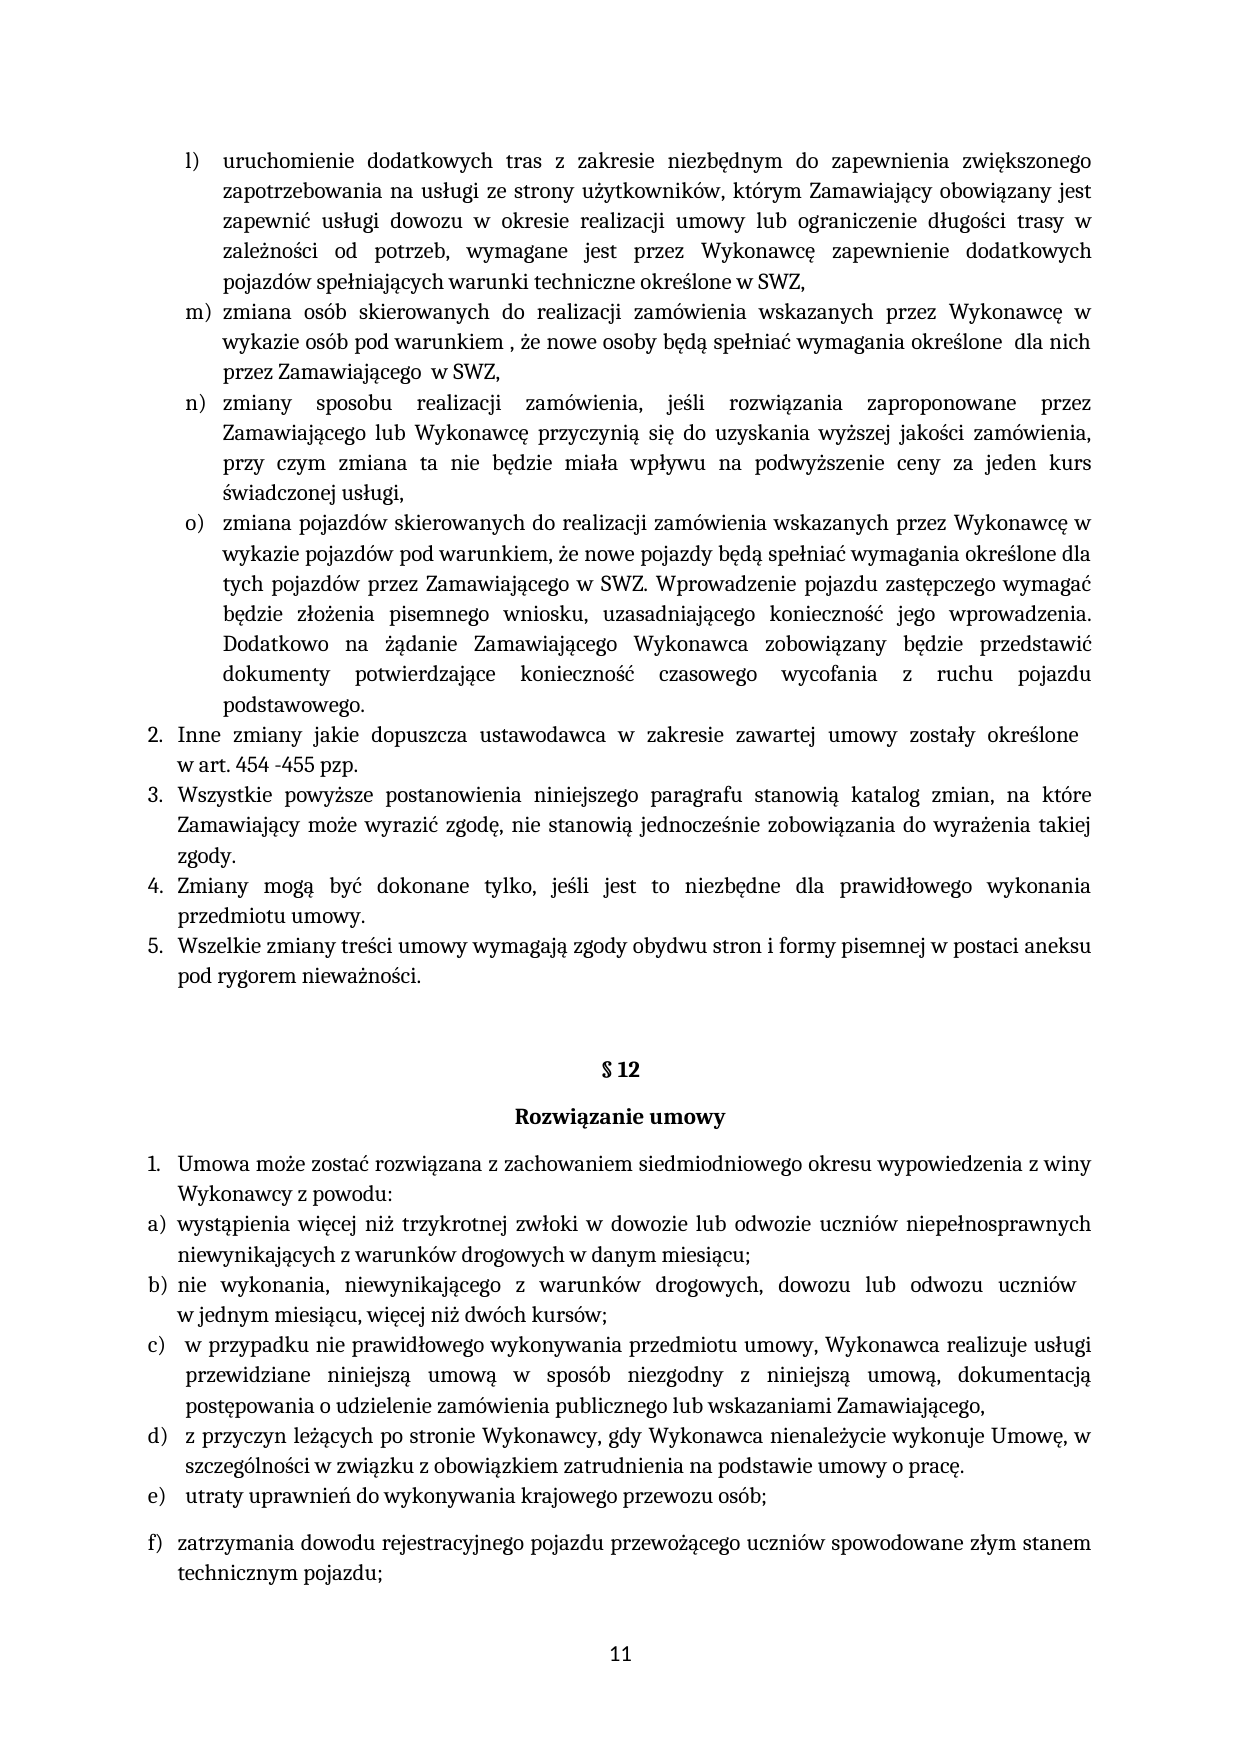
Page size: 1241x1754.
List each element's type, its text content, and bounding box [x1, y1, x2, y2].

list Umowa może zostać rozwiązana z zachowaniem siedmiodniowego okresu wypowiedzenia z winy Wykonawcy z powodu: [148, 1151, 1093, 1207]
list nie wykonania, niewynikającego z warunków drogowych, dowozu lub odwozu uczniów w jednym miesiącu, więcej niż dwóch kursów; [148, 1272, 1093, 1328]
list zmiana osób skierowanych do realizacji zamówienia wskazanych przez Wykonawcę w wykazie osób pod warunkiem , że nowe osoby będą spełniać wymagania określone dla nich przez Zamawiającego w SWZ, [185, 299, 1093, 385]
list zmiana pojazdów skierowanych do realizacji zamówienia wskazanych przez Wykonawcę w wykazie pojazdów pod warunkiem, że nowe pojazdy będą spełniać wymagania określone dla tych pojazdów przez Zamawiającego w SWZ. Wprowadzenie pojazdu zastępczego wymagać będzie złożenia pisemnego wniosku, uzasadniającego konieczność jego wprowadzenia. Dodatkowo na żądanie Zamawiającego Wykonawca zobowiązany będzie przedstawić dokumenty potwierdzające konieczność czasowego wycofania z ruchu pojazdu podstawowego. [185, 510, 1093, 718]
list utraty uprawnień do wykonywania krajowego przewozu osób; [148, 1483, 1093, 1509]
list Wszystkie powyższe postanowienia niniejszego paragrafu stanowią katalog zmian, na które Zamawiający może wyrazić zgodę, nie stanowią jednocześnie zobowiązania do wyrażenia takiej zgody. [148, 782, 1093, 869]
list z przyczyn leżących po stronie Wykonawcy, gdy Wykonawca nienależycie wykonuje Umowę, w szczególności w związku z obowiązkiem zatrudnienia na podstawie umowy o pracę. [148, 1423, 1093, 1479]
text § 12 [148, 1057, 1093, 1083]
list Inne zmiany jakie dopuszcza ustawodawca w zakresie zawartej umowy zostały określone w art. 454 -455 pzp. [148, 722, 1093, 778]
list w przypadku nie prawidłowego wykonywania przedmiotu umowy, Wykonawca realizuje usługi przewidziane niniejszą umową w sposób niezgodny z niniejszą umową, dokumentacją postępowania o udzielenie zamówienia publicznego lub wskazaniami Zamawiającego, [148, 1332, 1093, 1419]
list Zmiany mogą być dokonane tylko, jeśli jest to niezbędne dla prawidłowego wykonania przedmiotu umowy. [148, 873, 1093, 929]
list Wszelkie zmiany treści umowy wymagają zgody obydwu stron i formy pisemnej w postaci aneksu pod rygorem nieważności. [148, 933, 1093, 989]
text Rozwiązanie umowy [148, 1104, 1093, 1130]
list zmiany sposobu realizacji zamówienia, jeśli rozwiązania zaproponowane przez Zamawiającego lub Wykonawcę przyczynią się do uzyskania wyższej jakości zamówienia, przy czym zmiana ta nie będzie miała wpływu na podwyższenie ceny za jeden kurs świadczonej usługi, [185, 389, 1093, 506]
list zatrzymania dowodu rejestracyjnego pojazdu przewożącego uczniów spowodowane złym stanem technicznym pojazdu; [148, 1530, 1093, 1586]
list wystąpienia więcej niż trzykrotnej zwłoki w dowozie lub odwozie uczniów niepełnosprawnych niewynikających z warunków drogowych w danym miesiącu; [148, 1211, 1093, 1268]
list uruchomienie dodatkowych tras z zakresie niezbędnym do zapewnienia zwiększonego zapotrzebowania na usługi ze strony użytkowników, którym Zamawiający obowiązany jest zapewnić usługi dowozu w okresie realizacji umowy lub ograniczenie długości trasy w zależności od potrzeb, wymagane jest przez Wykonawcę zapewnienie dodatkowych pojazdów spełniających warunki techniczne określone w SWZ, [185, 148, 1093, 295]
